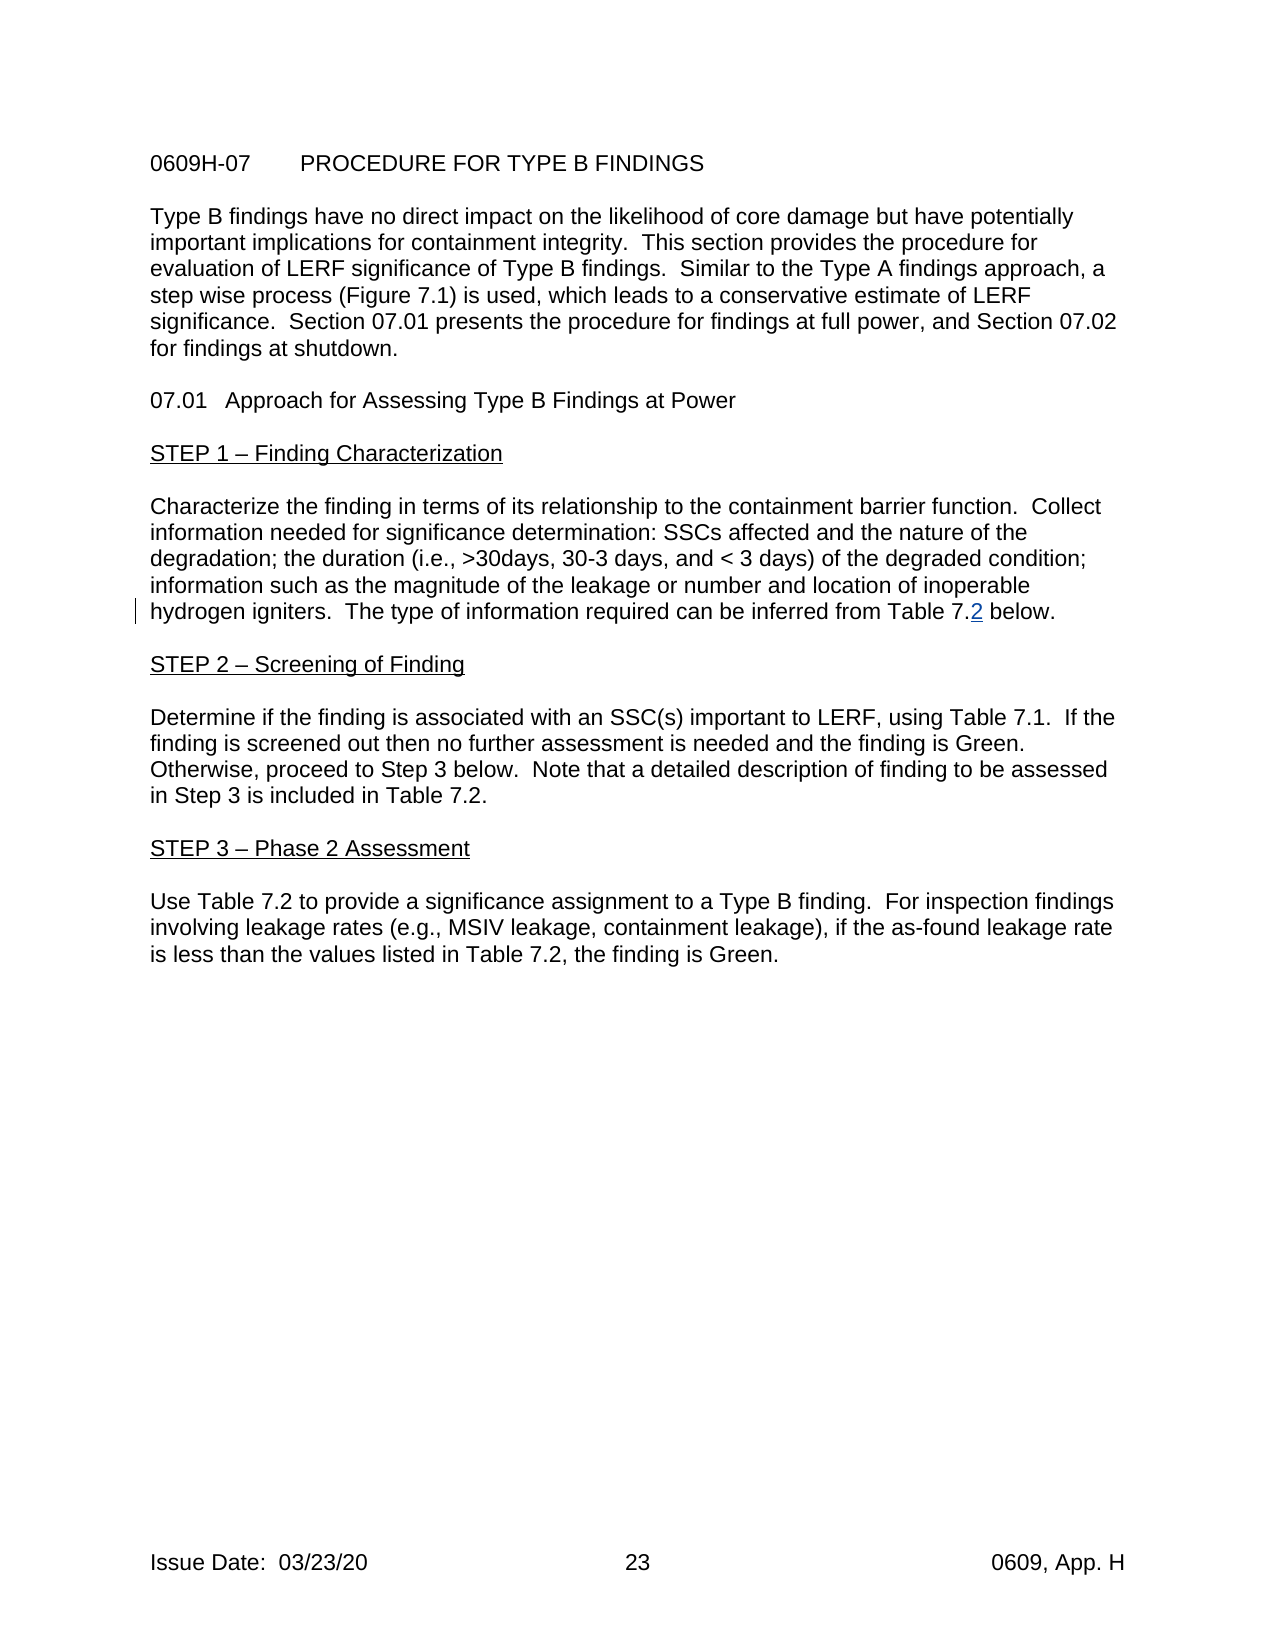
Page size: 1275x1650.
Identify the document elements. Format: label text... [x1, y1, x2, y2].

text Characterize the finding in terms of its relationship to the containment barrier function. Collect information needed for significance determination: SSCs affected and the nature of the degradation; the duration (i.e., >30days, 30-3 days, and < 3 days) of the degraded condition; information such as the magnitude of the leakage or number and location of inoperable hydrogen igniters. The type of information required can be inferred from Table 7. below. [150, 493, 1125, 624]
text Type B findings have no direct impact on the likelihood of core damage but have potentially important implications for containment integrity. This section provides the procedure for evaluation of LERF significance of Type B findings. Similar to the Type A findings approach, a step wise process (Figure 7.1) is used, which leads to a conservative estimate of LERF significance. Section 07.01 presents the procedure for findings at full power, and Section 07.02 for findings at shutdown. [150, 203, 1125, 361]
subtitle 07.01 Approach for Assessing Type B Findings at Power [150, 387, 1125, 413]
text Use Table 7.2 to provide a significance assignment to a Type B finding. For inspection findings involving leakage rates (e.g., MSIV leakage, containment leakage), if the as-found leakage rate is less than the values listed in Table 7.2, the finding is Green. [150, 888, 1125, 967]
text STEP 1 – Finding Characterization [150, 440, 1125, 466]
subtitle 0609H-07 PROCEDURE FOR TYPE B FINDINGS [150, 150, 1125, 176]
text Determine if the finding is associated with an SSC(s) important to LERF, using Table 7.1. If the finding is screened out then no further assessment is needed and the finding is Green. Otherwise, proceed to Step 3 below. Note that a detailed description of finding to be assessed in Step 3 is included in Table 7.2. [150, 703, 1125, 809]
text STEP 3 – Phase 2 Assessment [150, 835, 1125, 862]
text STEP 2 – Screening of Finding [150, 651, 1125, 677]
